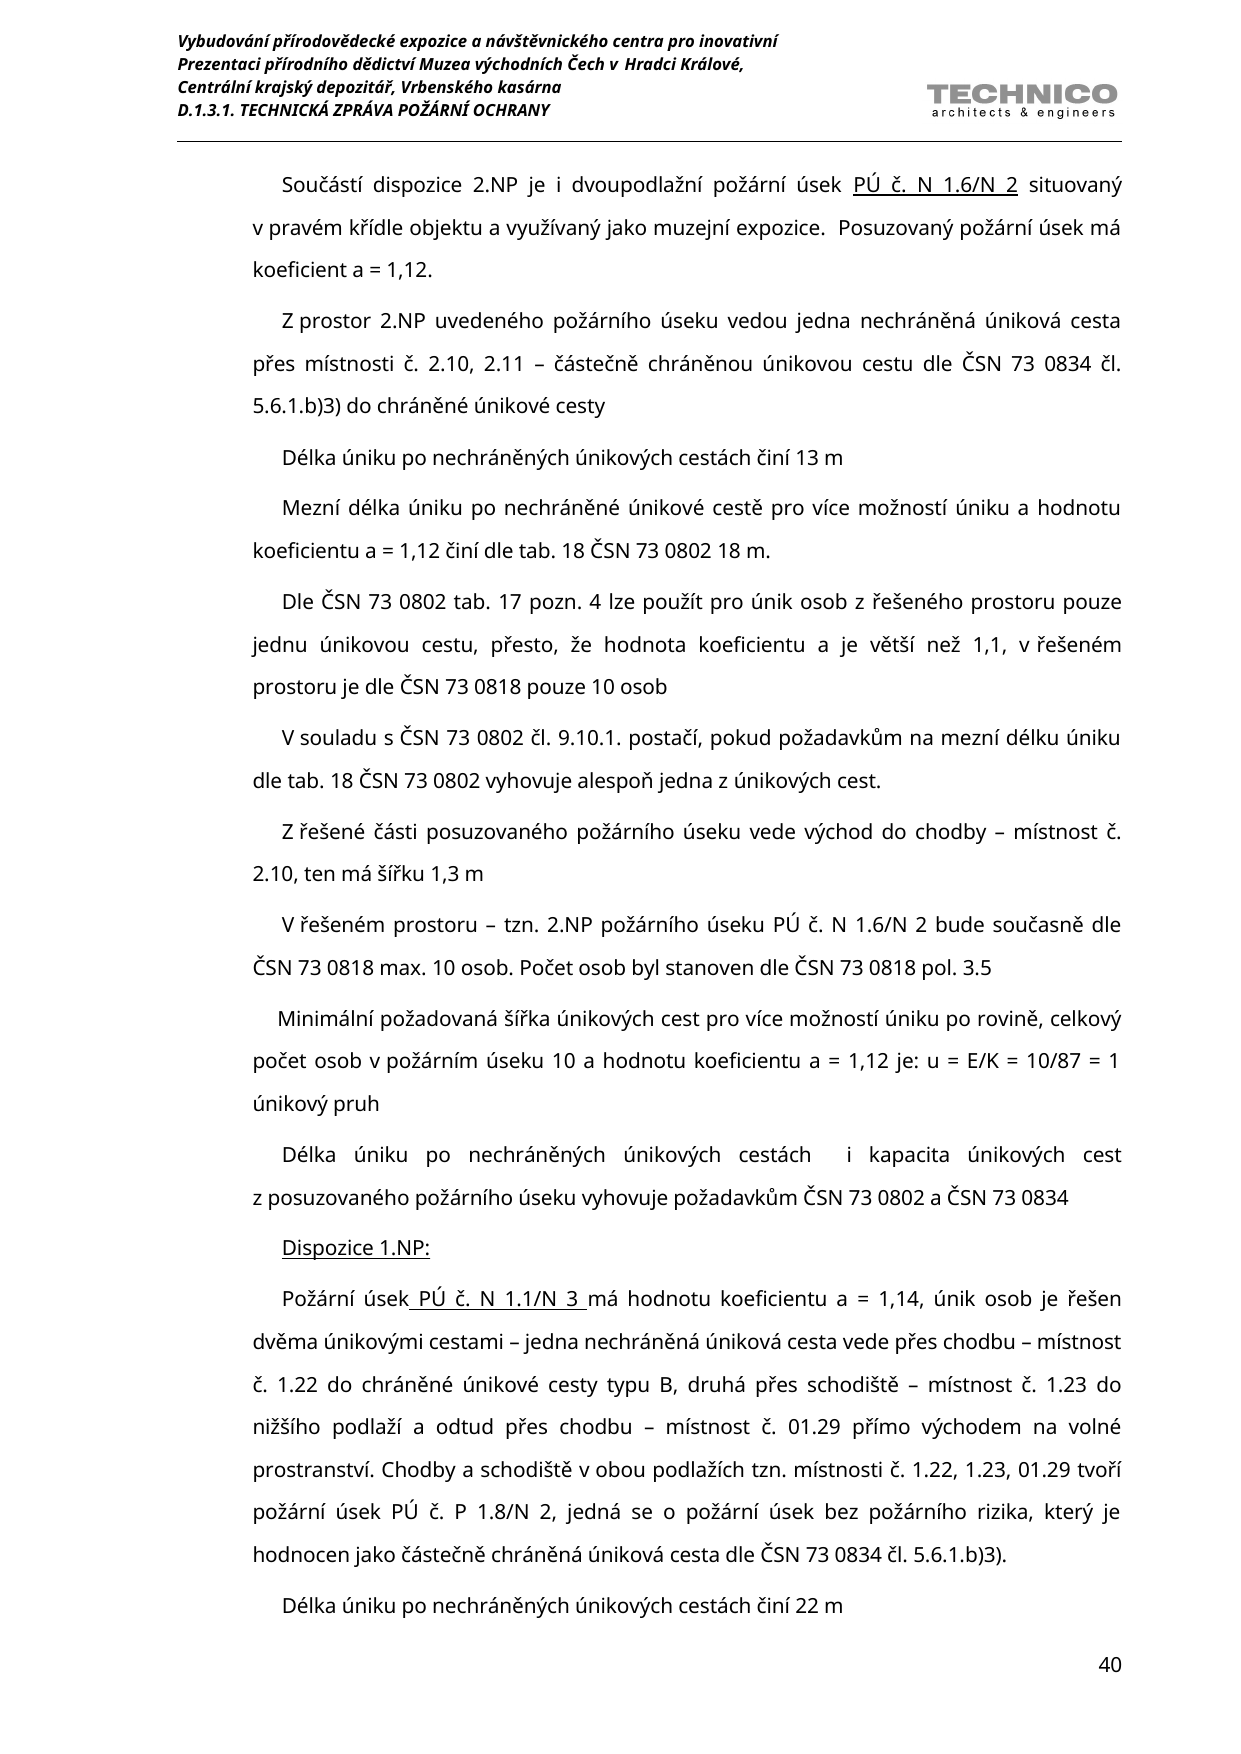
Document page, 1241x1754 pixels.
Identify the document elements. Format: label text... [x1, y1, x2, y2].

text Z řešené části posuzovaného požárního úseku vede východ do chodby – místnost č. 2.10, ten má šířku 1,3 m [252, 817, 1122, 888]
picture [922, 78, 1124, 124]
text Délka úniku po nechráněných únikových cestách činí 22 m [252, 1591, 1122, 1619]
text Minimální požadovaná šířka únikových cest pro více možností úniku po rovině, celkový počet osob v požárním úseku 10 a hodnotu koeficientu a = 1,12 je: u = E/K = 10/87 = 1 únikový pruh [252, 1004, 1122, 1117]
text V souladu s ČSN 73 0802 čl. 9.10.1. postačí, pokud požadavkům na mezní délku úniku dle tab. 18 ČSN 73 0802 vyhovuje alespoň jedna z únikových cest. [252, 723, 1122, 794]
text V řešeném prostoru – tzn. 2.NP požárního úseku PÚ č. N 1.6/N 2 bude současně dle ČSN 73 0818 max. 10 osob. Počet osob byl stanoven dle ČSN 73 0818 pol. 3.5 [252, 910, 1122, 981]
text Požární úsek PÚ č. N 1.1/N 3 má hodnotu koeficientu a = 1,14, únik osob je řešen dvěma únikovými cestami – jedna nechráněná úniková cesta vede přes chodbu – místnost č. 1.22 do chráněné únikové cesty typu B, druhá přes schodiště – místnost č. 1.23 do nižšího podlaží a odtud přes chodbu – místnost č. 01.29 přímo východem na volné prostranství. Chodby a schodiště v obou podlažích tzn. místnosti č. 1.22, 1.23, 01.29 tvoří požární úsek PÚ č. P 1.8/N 2, jedná se o požární úsek bez požárního rizika, který je hodnocen jako částečně chráněná úniková cesta dle ČSN 73 0834 čl. 5.6.1.b)3). [252, 1284, 1122, 1568]
text Z prostor 2.NP uvedeného požárního úseku vedou jedna nechráněná úniková cesta přes místnosti č. 2.10, 2.11 – částečně chráněnou únikovou cestu dle ČSN 73 0834 čl. 5.6.1.b)3) do chráněné únikové cesty [252, 306, 1122, 420]
text Dle ČSN 73 0802 tab. 17 pozn. 4 lze použít pro únik osob z řešeného prostoru pouze jednu únikovou cestu, přesto, že hodnota koeficientu a je větší než 1,1, v řešeném prostoru je dle ČSN 73 0818 pouze 10 osob [252, 587, 1122, 701]
text Mezní délka úniku po nechráněné únikové cestě pro více možností úniku a hodnotu koeficientu a = 1,12 činí dle tab. 18 ČSN 73 0802 18 m. [252, 493, 1122, 564]
text Délka úniku po nechráněných únikových cestách i kapacita únikových cest z posuzovaného požárního úseku vyhovuje požadavkům ČSN 73 0802 a ČSN 73 0834 [252, 1140, 1122, 1211]
text Délka úniku po nechráněných únikových cestách činí 13 m [252, 443, 1122, 471]
text Dispozice 1.NP: [252, 1233, 1122, 1262]
text Součástí dispozice 2.NP je i dvoupodlažní požární úsek PÚ č. N 1.6/N 2 situovaný v pravém křídle objektu a využívaný jako muzejní expozice. Posuzovaný požární úsek má koeficient a = 1,12. [252, 170, 1122, 284]
